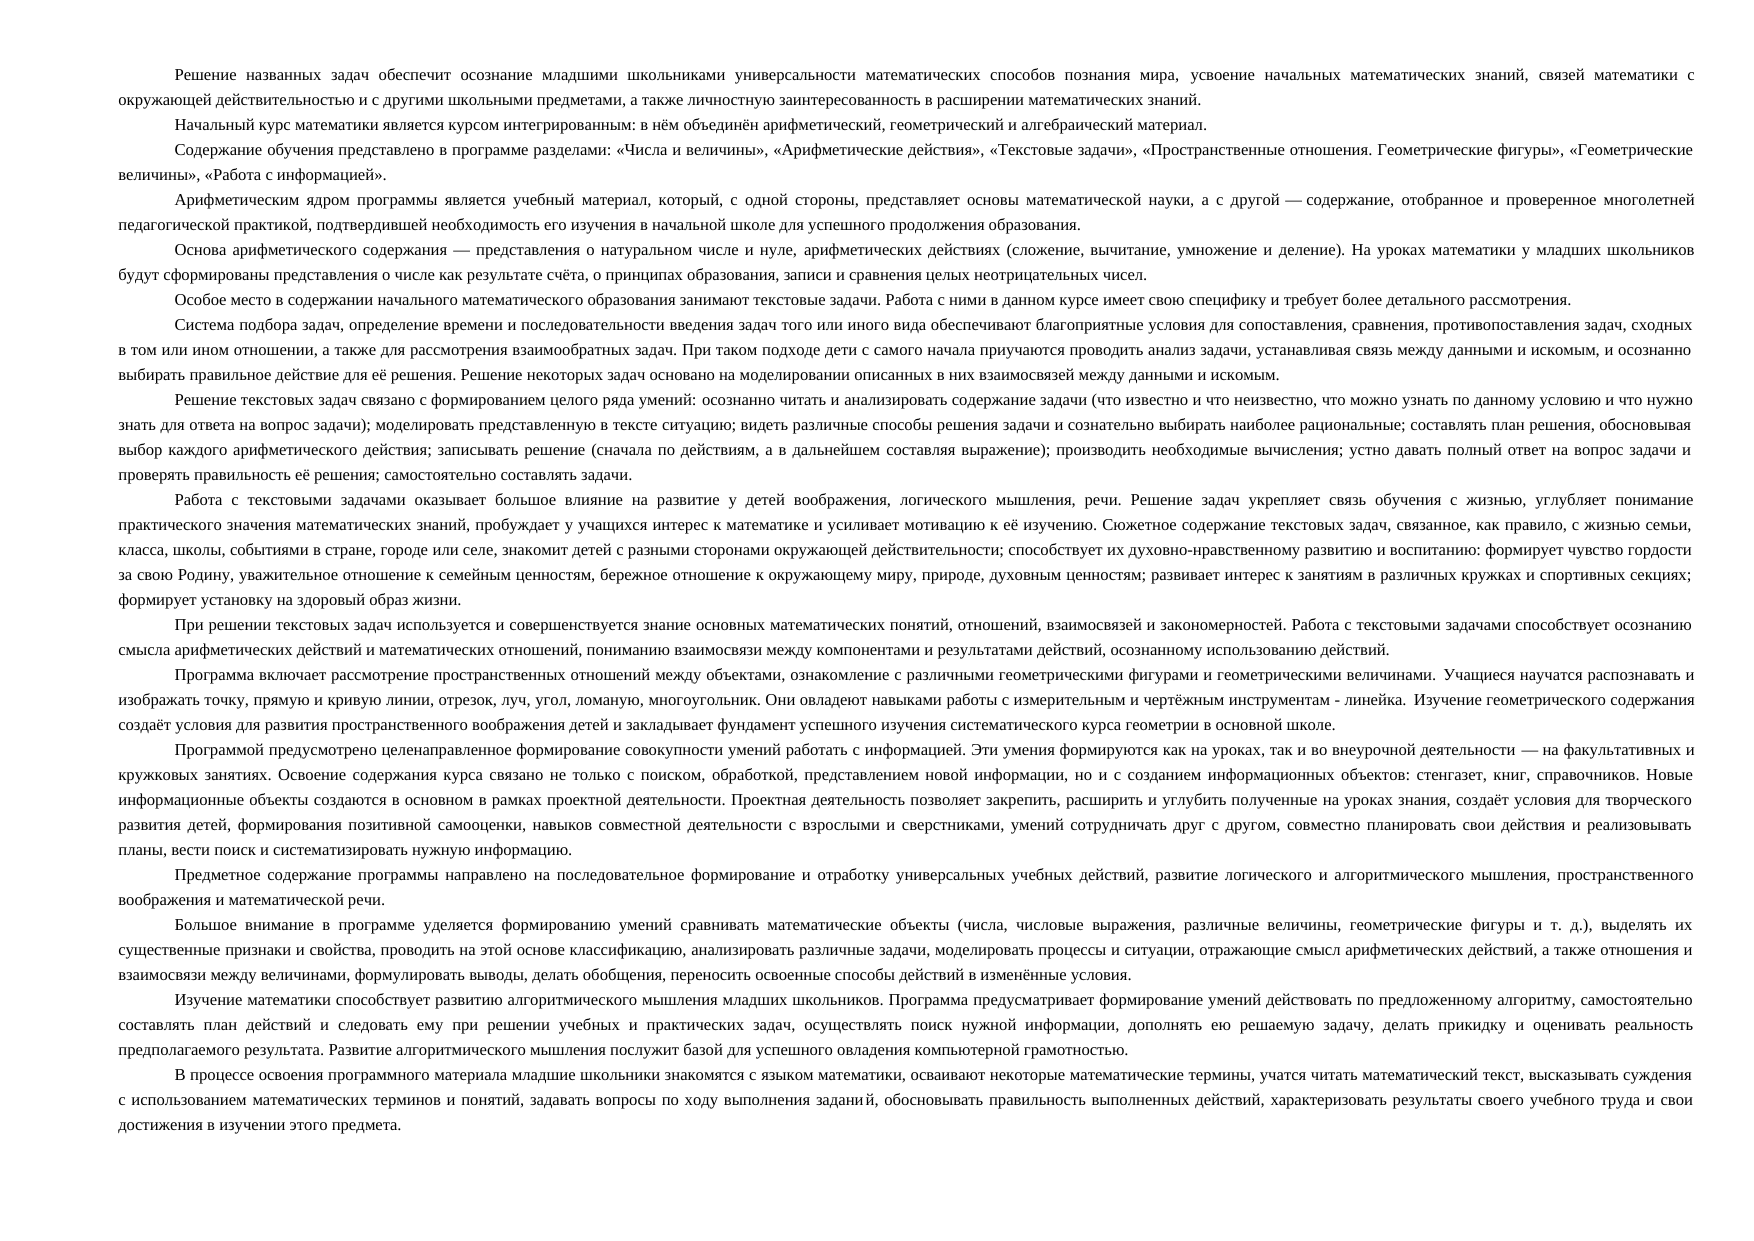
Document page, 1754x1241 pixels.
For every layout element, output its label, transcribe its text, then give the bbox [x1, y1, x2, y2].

text Особое место в содержании начального математического образования занимают текстовые задачи. Работа с ними в данном курсе имеет свою специфику и требует более детального рассмотрения. [118, 284, 1695, 309]
text Решение названных задач обеспечит осознание младшими школьниками универсальности математических способов познания мира, усвоение начальных математических знаний, связей математики с окружающей действительностью и с другими школьными предметами, а также личностную заинтересованность в расширении математических знаний. [118, 59, 1695, 109]
text Работа с текстовыми задачами оказывает большое влияние на развитие у детей воображения, логического мышления, речи. Решение задач укрепляет связь обучения с жизнью, углубляет понимание практического значения математических знаний, пробуждает у учащихся интерес к математике и усиливает мотивацию к её изучению. Сюжетное содержание текстовых задач, связанное, как правило, с жизнью семьи, класса, школы, событиями в стране, городе или селе, знакомит детей с разными сторонами окружающей действительности; способствует их духовно-нравственному развитию и воспитанию: формирует чувство гордости за свою Родину, уважительное отношение к семейным ценностям, бережное отношение к окружающему миру, природе, духовным ценностям; развивает интерес к занятиям в различных кружках и спортивных секциях; формирует установку на здоровый образ жизни. [118, 484, 1695, 609]
text Решение текстовых задач связано с формированием целого ряда умений: осознанно читать и анализировать содержание задачи (что известно и что неизвестно, что можно узнать по данному условию и что нужно знать для ответа на вопрос задачи); моделировать представленную в тексте ситуацию; видеть различные способы решения задачи и сознательно выбирать наиболее рациональные; составлять план решения, обосновывая выбор каждого арифметического действия; записывать решение (сначала по действиям, а в дальнейшем составляя выражение); производить необходимые вычисления; устно давать полный ответ на вопрос задачи и проверять правильность её решения; самостоятельно составлять задачи. [118, 384, 1695, 484]
text Большое внимание в программе уделяется формированию умений сравнивать математические объекты (числа, числовые выражения, различные величины, геометрические фигуры и т. д.), выделять их существенные признаки и свойства, проводить на этой основе классификацию, анализировать различные задачи, моделировать процессы и ситуации, отражающие смысл арифметических действий, а также отношения и взаимосвязи между величинами, формулировать выводы, делать обобщения, переносить освоенные способы действий в изменённые условия. [118, 909, 1695, 984]
text Предметное содержание программы направлено на последовательное формирование и отработку универсальных учебных действий, развитие логического и алгоритмического мышления, пространственного воображения и математической речи. [118, 859, 1695, 909]
text В процессе освоения программного материала младшие школьники знакомятся с языком математики, осваивают некоторые математические термины, учатся читать математический текст, высказывать суждения с использованием математических терминов и понятий, задавать вопросы по ходу выполнения заданий, обосновывать правильность выполненных действий, характеризовать результаты своего учебного труда и свои достижения в изучении этого предмета. [118, 1059, 1695, 1134]
text Содержание обучения представлено в программе разделами: «Числа и величины», «Арифметические действия», «Текстовые задачи», «Пространственные отношения. Геометрические фигуры», «Геометрические величины», «Работа с информацией». [118, 134, 1695, 184]
text Арифметическим ядром программы является учебный материал, который, с одной стороны, представляет основы математической науки, а с другой — содержание, отобранное и проверенное многолетней педагогической практикой, подтвердившей необходимость его изучения в начальной школе для успешного продолжения образования. [118, 184, 1695, 234]
text При решении текстовых задач используется и совершенствуется знание основных математических понятий, отношений, взаимосвязей и закономерностей. Работа с текстовыми задачами способствует осознанию смысла арифметических действий и математических отношений, пониманию взаимосвязи между компонентами и результатами действий, осознанному использованию действий. [118, 609, 1695, 659]
text Система подбора задач, определение времени и последовательности введения задач того или иного вида обеспечивают благоприятные условия для сопоставления, сравнения, противопоставления задач, сходных в том или ином отношении, а также для рассмотрения взаимообратных задач. При таком подходе дети с самого начала приучаются проводить анализ задачи, устанавливая связь между данными и искомым, и осознанно выбирать правильное действие для её решения. Решение некоторых задач основано на моделировании описанных в них взаимосвязей между данными и искомым. [118, 309, 1695, 384]
text Основа арифметического содержания — представления о натуральном числе и нуле, арифметических действиях (сложение, вычитание, умножение и деление). На уроках математики у младших школьников будут сформированы представления о числе как результате счёта, о принципах образования, записи и сравнения целых неотрицательных чисел. [118, 234, 1695, 284]
text Программой предусмотрено целенаправленное формирование совокупности умений работать с информацией. Эти умения формируются как на уроках, так и во внеурочной деятельности — на факультативных и кружковых занятиях. Освоение содержания курса связано не только с поиском, обработкой, представлением новой информации, но и с созданием информационных объектов: стенгазет, книг, справочников. Новые информационные объекты создаются в основном в рамках проектной деятельности. Проектная деятельность позволяет закрепить, расширить и углубить полученные на уроках знания, создаёт условия для творческого развития детей, формирования позитивной самооценки, навыков совместной деятельности с взрослыми и сверстниками, умений сотрудничать друг с другом, совместно планировать свои действия и реализовывать планы, вести поиск и систематизировать нужную информацию. [118, 734, 1695, 859]
text Программа включает рассмотрение пространственных отношений между объектами, ознакомление с различными геометрическими фигурами и геометрическими величинами. Учащиеся научатся распознавать и изображать точку, прямую и кривую линии, отрезок, луч, угол, ломаную, многоугольник. Они овладеют навыками работы с измерительным и чертёжным инструментам - линейка. Изучение геометрического содержания создаёт условия для развития пространственного воображения детей и закладывает фундамент успешного изучения систематического курса геометрии в основной школе. [118, 659, 1695, 734]
text Изучение математики способствует развитию алгоритмического мышления младших школьников. Программа предусматривает формирование умений действовать по предложенному алгоритму, самостоятельно составлять план действий и следовать ему при решении учебных и практических задач, осуществлять поиск нужной информации, дополнять ею решаемую задачу, делать прикидку и оценивать реальность предполагаемого результата. Развитие алгоритмического мышления послужит базой для успешного овладения компьютерной грамотностью. [118, 984, 1695, 1059]
text Начальный курс математики является курсом интегрированным: в нём объединён арифметический, геометрический и алгебраический материал. [118, 109, 1695, 134]
